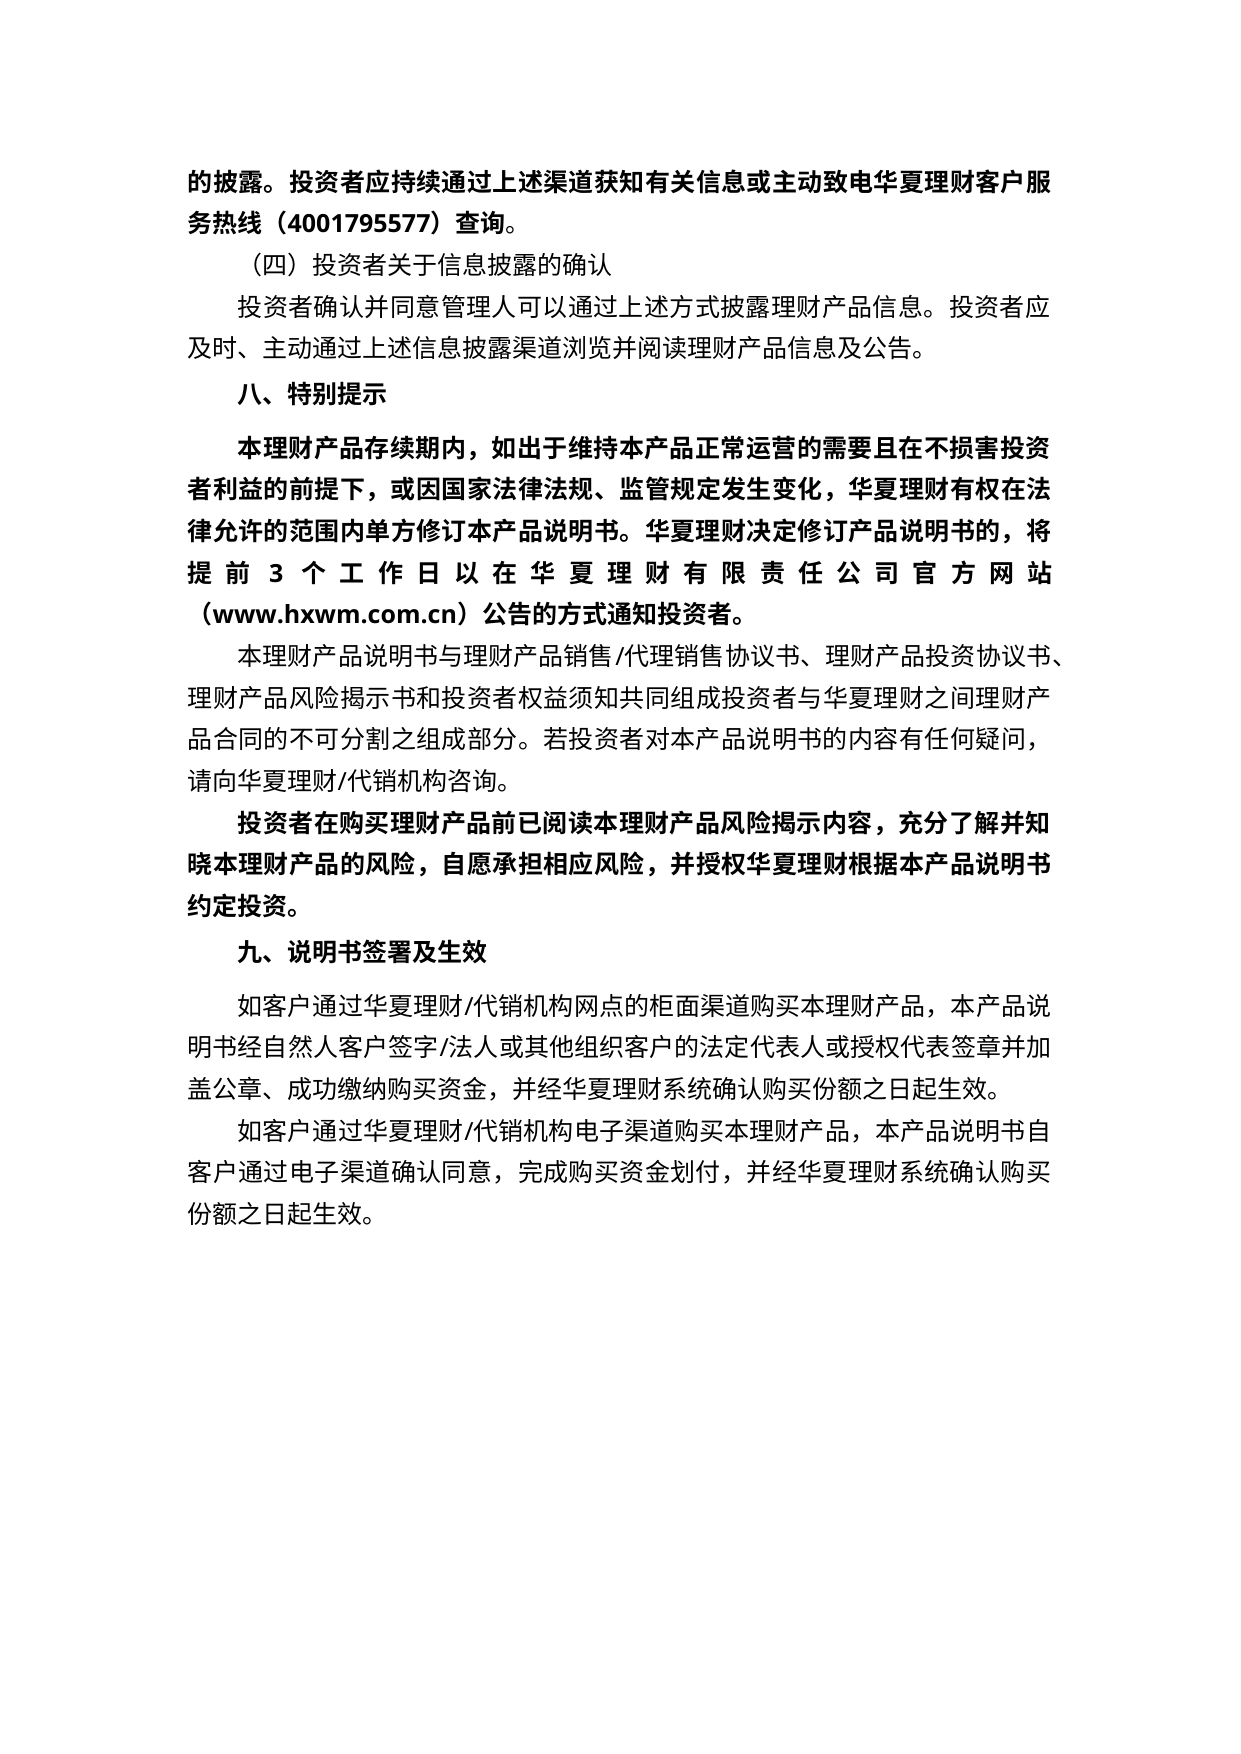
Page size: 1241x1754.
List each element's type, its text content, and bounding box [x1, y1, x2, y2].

text 投资者在购买理财产品前已阅读本理财产品风险揭示内容，充分了解并知晓本理财产品的风险，自愿承担相应风险，并授权华夏理财根据本产品说明书约定投资。 [187, 803, 1053, 923]
text 如客户通过华夏理财/代销机构电子渠道购买本理财产品，本产品说明书自客户通过电子渠道确认同意，完成购买资金划付，并经华夏理财系统确认购买份额之日起生效。 [187, 1111, 1053, 1231]
text 本理财产品存续期内，如出于维持本产品正常运营的需要且在不损害投资者利益的前提下，或因国家法律法规、监管规定发生变化，华夏理财有权在法律允许的范围内单方修订本产品说明书。华夏理财决定修订产品说明书的，将提前3个工作日以在华夏理财有限责任公司官方网站（www.hxwm.com.cn）公告的方式通知投资者。 [187, 428, 1053, 631]
text 九、说明书签署及生效 [187, 928, 1053, 970]
text 如客户通过华夏理财/代销机构网点的柜面渠道购买本理财产品，本产品说明书经自然人客户签字/法人或其他组织客户的法定代表人或授权代表签章并加盖公章、成功缴纳购买资金，并经华夏理财系统确认购买份额之日起生效。 [187, 986, 1053, 1106]
text 八、特别提示 [187, 370, 1053, 412]
text 本理财产品说明书与理财产品销售/代理销售协议书、理财产品投资协议书、理财产品风险揭示书和投资者权益须知共同组成投资者与华夏理财之间理财产品合同的不可分割之组成部分。若投资者对本产品说明书的内容有任何疑问，请向华夏理财/代销机构咨询。 [187, 637, 1053, 798]
text （四）投资者关于信息披露的确认 [187, 245, 1053, 282]
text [187, 162, 1053, 240]
text 投资者确认并同意管理人可以通过上述方式披露理财产品信息。投资者应及时、主动通过上述信息披露渠道浏览并阅读理财产品信息及公告。 [187, 287, 1053, 365]
